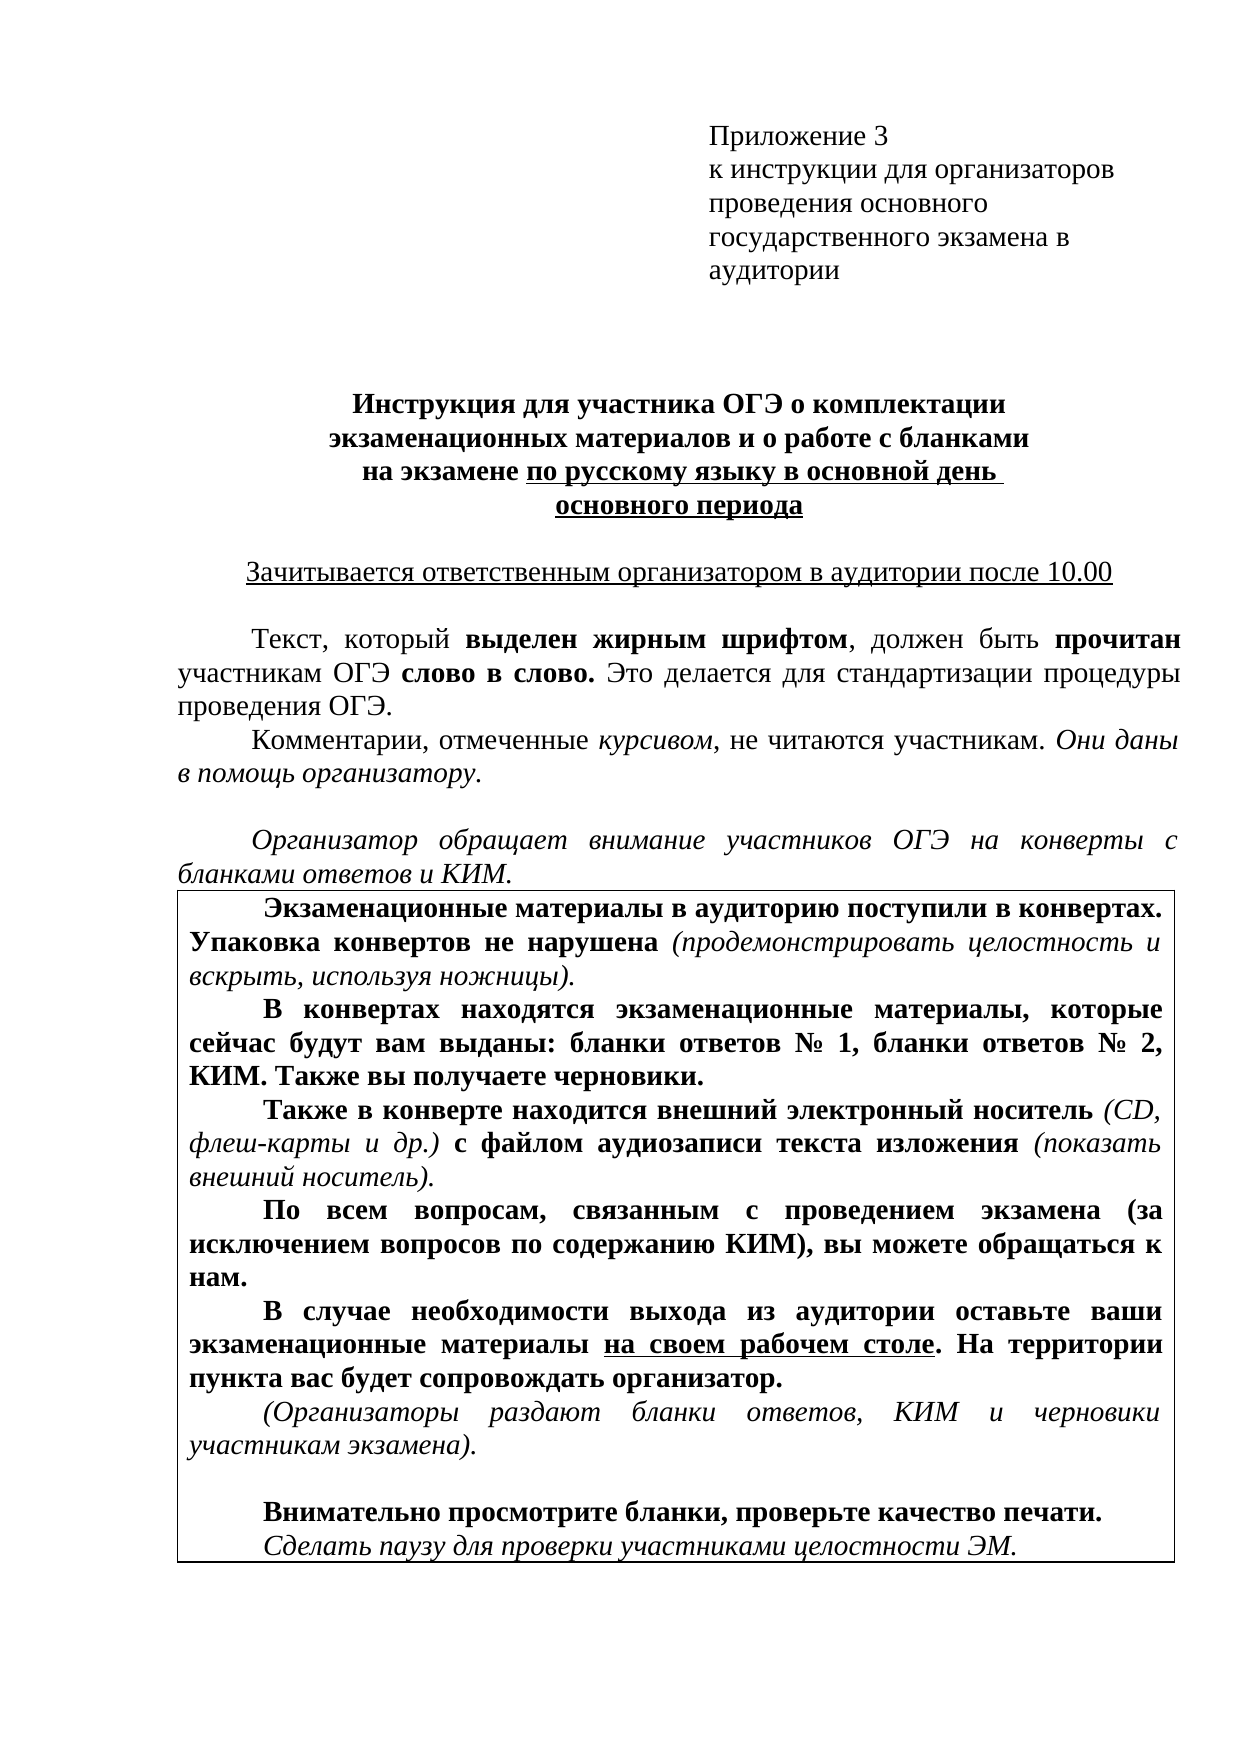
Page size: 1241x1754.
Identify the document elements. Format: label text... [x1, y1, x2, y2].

text Организатор обращает внимание участников ОГЭ на конверты с бланками ответов и КИМ. [177, 822, 1181, 889]
list Зачитывается ответственным организатором в аудитории после 10.00 [177, 554, 1181, 588]
text к инструкции для организаторов проведения основного государственного экзамена в аудитории [709, 152, 1181, 286]
text Текст, который выделен жирным шрифтом, должен быть прочитан участникам ОГЭ слово в слово. Это делается для стандартизации процедуры проведения ОГЭ. [177, 621, 1181, 722]
text Приложение 3 [709, 118, 1181, 152]
list на экзамене по русскому языку в основной день [177, 453, 1181, 487]
text Комментарии, отмеченные курсивом, не читаются участникам. Они даны в помощь организатору. [177, 722, 1181, 789]
list основного периода [177, 487, 1181, 521]
table_header Экзаменационные материалы в аудиторию поступили в конвертах. Упаковка конвертов не нарушена (продемонстрировать целостность и вскрыть, используя ножницы). В конвертах находятся экзаменационные материалы, которые сейчас будут вам выданы: бланки ответов № 1, бланки ответов № 2, КИМ. Также вы получаете черновики. Также в конверте находится внешний электронный носитель (CD, флеш-карты и др.) с файлом аудиозаписи текста изложения (показать внешний носитель). По всем вопросам, связанным с проведением экзамена (за исключением вопросов по содержанию КИМ), вы можете обращаться к нам. В случае необходимости выхода из аудитории оставьте ваши экзаменационные материалы на своем рабочем столе. На территории пункта вас будет сопровождать организатор. (Организаторы раздают бланки ответов, КИМ и черновики участникам экзамена). Внимательно просмотрите бланки, проверьте качество печати. Сделать паузу для проверки участниками целостности ЭМ. [178, 891, 1174, 1561]
list экзаменационных материалов и о работе с бланками [177, 420, 1181, 453]
list Инструкция для участника ОГЭ о комплектации [177, 386, 1181, 420]
